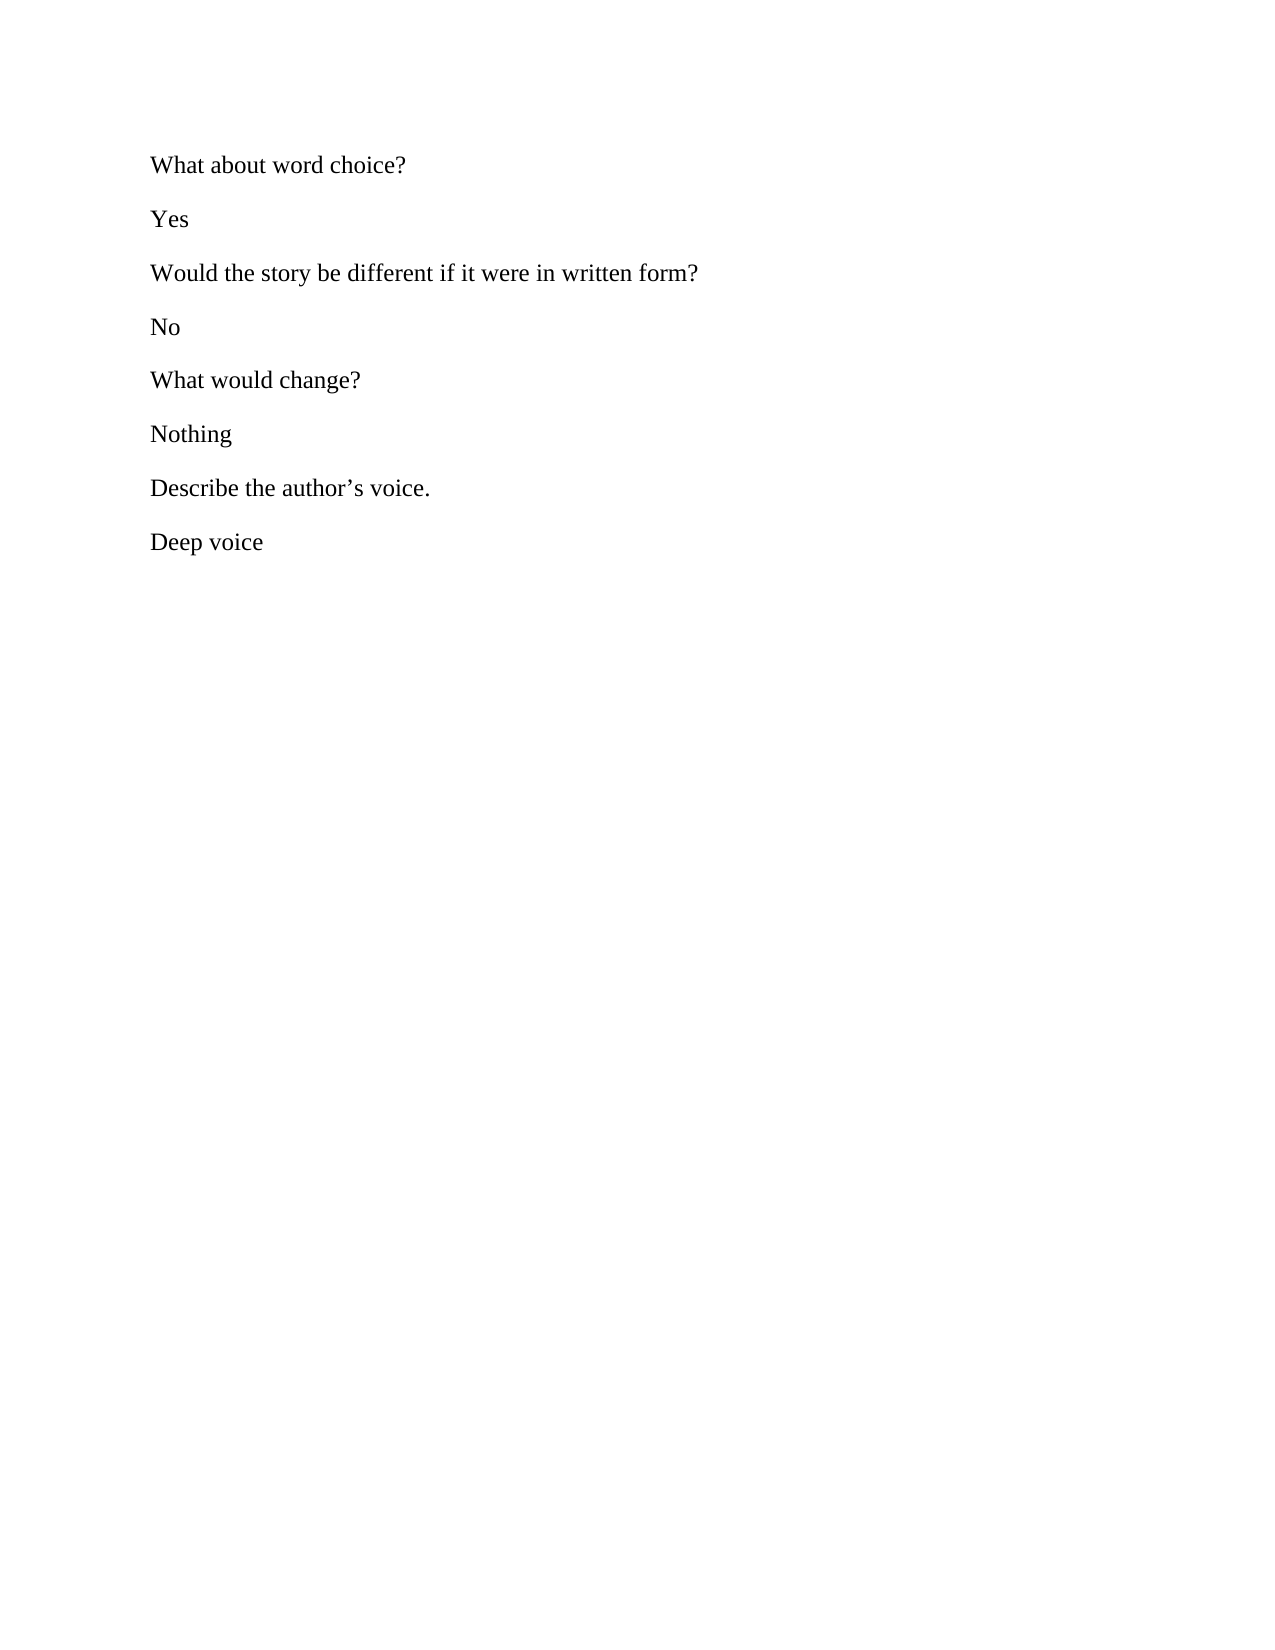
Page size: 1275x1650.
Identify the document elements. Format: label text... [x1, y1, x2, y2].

text Nothing [150, 419, 1125, 448]
text What about word choice? [150, 150, 1125, 179]
text Describe the author’s voice. [150, 473, 1125, 502]
text Yes [150, 204, 1125, 233]
text Would the story be different if it were in written form? [150, 258, 1125, 286]
text Deep voice [150, 527, 1125, 556]
text What would change? [150, 365, 1125, 394]
text No [150, 312, 1125, 340]
